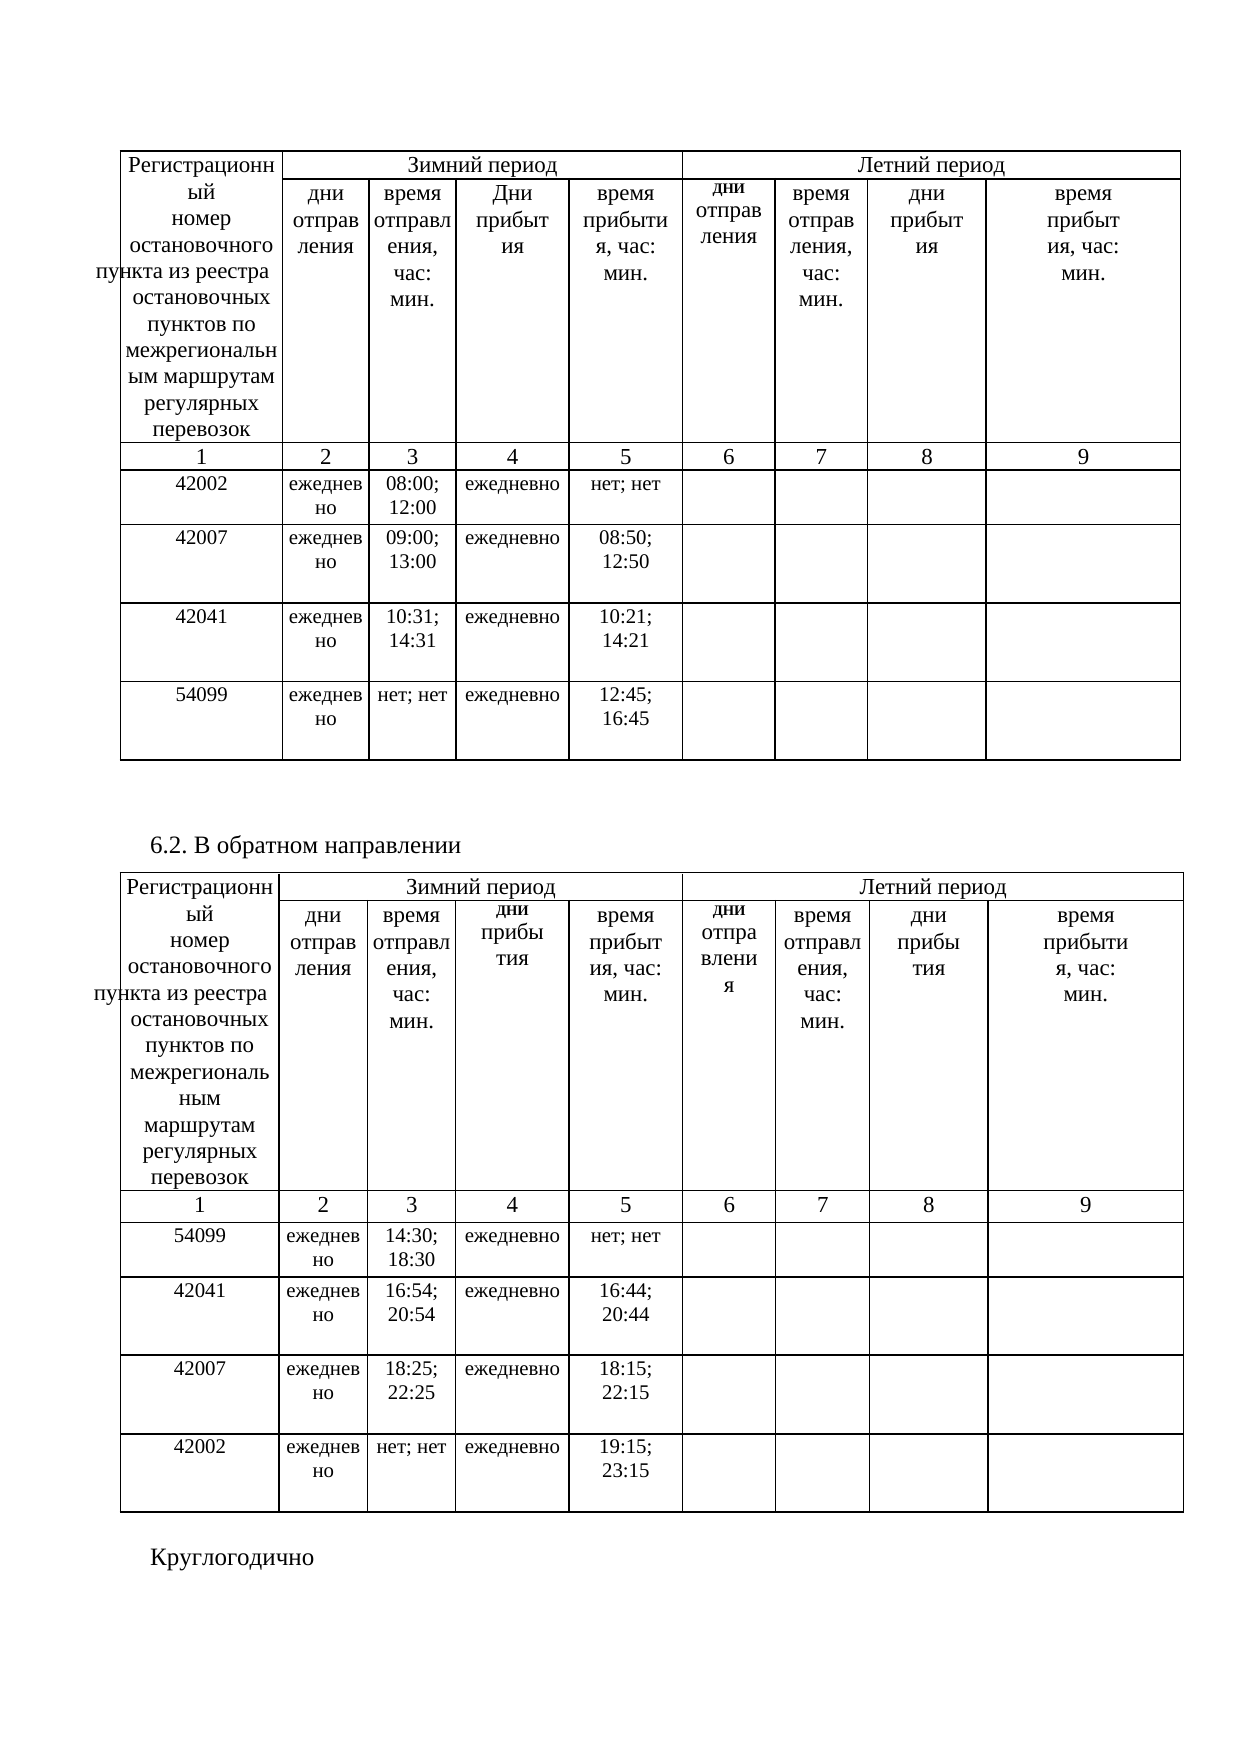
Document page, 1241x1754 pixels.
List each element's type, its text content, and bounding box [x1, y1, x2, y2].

table_cell 42007 [121, 1356, 278, 1433]
table_cell время прибыти я, час: мин. [989, 901, 1183, 1190]
table_cell 18:15; 22:15 [570, 1356, 682, 1433]
table_cell [987, 682, 1180, 759]
table_cell 54099 [121, 682, 282, 759]
table_cell 16:54; 20:54 [368, 1278, 455, 1354]
table_cell [868, 471, 985, 524]
table_cell [987, 471, 1180, 524]
table_cell 9 [989, 1191, 1183, 1222]
table_cell ежедневно [457, 604, 568, 681]
table_cell [989, 1435, 1183, 1511]
table_cell Дни прибыт ия [457, 180, 568, 441]
table_cell дни отправ ления [280, 901, 367, 1190]
table_cell [683, 1435, 775, 1511]
table_cell [868, 604, 985, 681]
text Круглогодично [150, 1542, 1090, 1570]
table_cell ежедневно [456, 1278, 568, 1354]
table_cell [776, 604, 867, 681]
table_cell [776, 525, 867, 602]
table_cell [683, 471, 774, 524]
table_cell 42002 [121, 471, 282, 524]
table_cell 3 [368, 1191, 455, 1222]
table_cell ежедневно [456, 1223, 568, 1276]
table_cell 8 [870, 1191, 987, 1222]
table_cell 2 [283, 443, 368, 469]
table_cell ежедневно [283, 525, 368, 602]
table_cell время отправл ения, час: мин. [776, 901, 869, 1190]
table_cell 10:21; 14:21 [570, 604, 682, 681]
table_cell 6 [683, 1191, 775, 1222]
table_cell 7 [776, 1191, 869, 1222]
table_cell нет; нет [570, 471, 682, 524]
table_cell ежедневно [457, 525, 568, 602]
table_header Зимний период [280, 873, 682, 900]
table_cell ежедневно [456, 1435, 568, 1511]
table_cell [989, 1223, 1183, 1276]
table_cell ДНИ отправ ления [683, 180, 774, 441]
table_cell ежедневно [457, 682, 568, 759]
table_cell [868, 682, 985, 759]
table_cell 12:45; 16:45 [570, 682, 682, 759]
table_cell время отправл ения, час: мин. [370, 180, 455, 441]
table_cell [989, 1278, 1183, 1354]
table_cell 7 [776, 443, 867, 469]
table_cell ежедневно [280, 1223, 367, 1276]
table_cell 8 [868, 443, 985, 469]
table_cell 5 [570, 1191, 682, 1222]
table_cell 1 [121, 443, 282, 469]
table_cell ДНИ прибы тия [456, 901, 568, 1190]
table_cell время прибыт ия, час: мин. [987, 180, 1180, 441]
table_cell [683, 604, 774, 681]
table_cell [776, 1223, 869, 1276]
table_cell [776, 682, 867, 759]
table_cell 5 [570, 443, 682, 469]
table_cell [683, 1223, 775, 1276]
text 6.2. В обратном направлении [150, 831, 1090, 859]
table_cell [683, 682, 774, 759]
table_cell время отправл ения, час: мин. [368, 901, 455, 1190]
table_cell [870, 1223, 987, 1276]
table_cell нет; нет [368, 1435, 455, 1511]
table_cell ДНИ отпра влени я [683, 901, 775, 1190]
table_cell ежедневно [283, 682, 368, 759]
table_cell 42041 [121, 604, 282, 681]
table_header Зимний период [283, 152, 682, 178]
table_cell ежедневно [456, 1356, 568, 1433]
table_cell [868, 525, 985, 602]
table_cell 10:31; 14:31 [370, 604, 455, 681]
table_cell ежедневно [283, 604, 368, 681]
table_cell 08:50; 12:50 [570, 525, 682, 602]
table_cell дни прибы тия [870, 901, 987, 1190]
table_header Летний период [683, 873, 1183, 900]
table_cell 09:00; 13:00 [370, 525, 455, 602]
table_cell 54099 [121, 1223, 278, 1276]
table_cell 4 [456, 1191, 568, 1222]
table_cell 1 [121, 1191, 278, 1222]
table_cell [870, 1435, 987, 1511]
table_cell ежедневно [280, 1356, 367, 1433]
table_cell 19:15; 23:15 [570, 1435, 682, 1511]
table_cell [683, 525, 774, 602]
table_cell ежедневно [280, 1435, 367, 1511]
table_cell 6 [683, 443, 774, 469]
table_cell [776, 1356, 869, 1433]
table_cell 42002 [121, 1435, 278, 1511]
table_cell [987, 604, 1180, 681]
table_cell [776, 1435, 869, 1511]
table_cell [776, 471, 867, 524]
table_cell 18:25; 22:25 [368, 1356, 455, 1433]
table_cell время прибыт ия, час: мин. [570, 901, 682, 1190]
table_cell ежедневно [283, 471, 368, 524]
table_cell время отправ ления, час: мин. [776, 180, 867, 441]
table_cell дни отправ ления [283, 180, 368, 441]
table_header Регистрационный номер остановочного пункта из реестра остановочных пунктов по межрегиональным маршрутам регулярных перевозок [121, 152, 282, 441]
table_cell ежедневно [280, 1278, 367, 1354]
table_cell [987, 525, 1180, 602]
table_cell нет; нет [370, 682, 455, 759]
table_cell [683, 1278, 775, 1354]
table_cell [989, 1356, 1183, 1433]
table_cell 2 [280, 1191, 367, 1222]
table_cell дни прибыт ия [868, 180, 985, 441]
table_cell 42041 [121, 1278, 278, 1354]
table_cell 9 [987, 443, 1180, 469]
table_cell 4 [457, 443, 568, 469]
table_cell 3 [370, 443, 455, 469]
table_header Летний период [683, 152, 1180, 178]
table_cell [870, 1356, 987, 1433]
table_cell [683, 1356, 775, 1433]
table_cell 14:30; 18:30 [368, 1223, 455, 1276]
table_cell 08:00; 12:00 [370, 471, 455, 524]
table_cell 16:44; 20:44 [570, 1278, 682, 1354]
table_cell нет; нет [570, 1223, 682, 1276]
table_header Регистрационный номер остановочного пункта из реестра остановочных пунктов по межрегиональным маршрутам регулярных перевозок [121, 873, 279, 1190]
table_cell [776, 1278, 869, 1354]
table_cell ежедневно [457, 471, 568, 524]
table_cell 42007 [121, 525, 282, 602]
table_cell время прибыти я, час: мин. [570, 180, 682, 441]
table_cell [870, 1278, 987, 1354]
